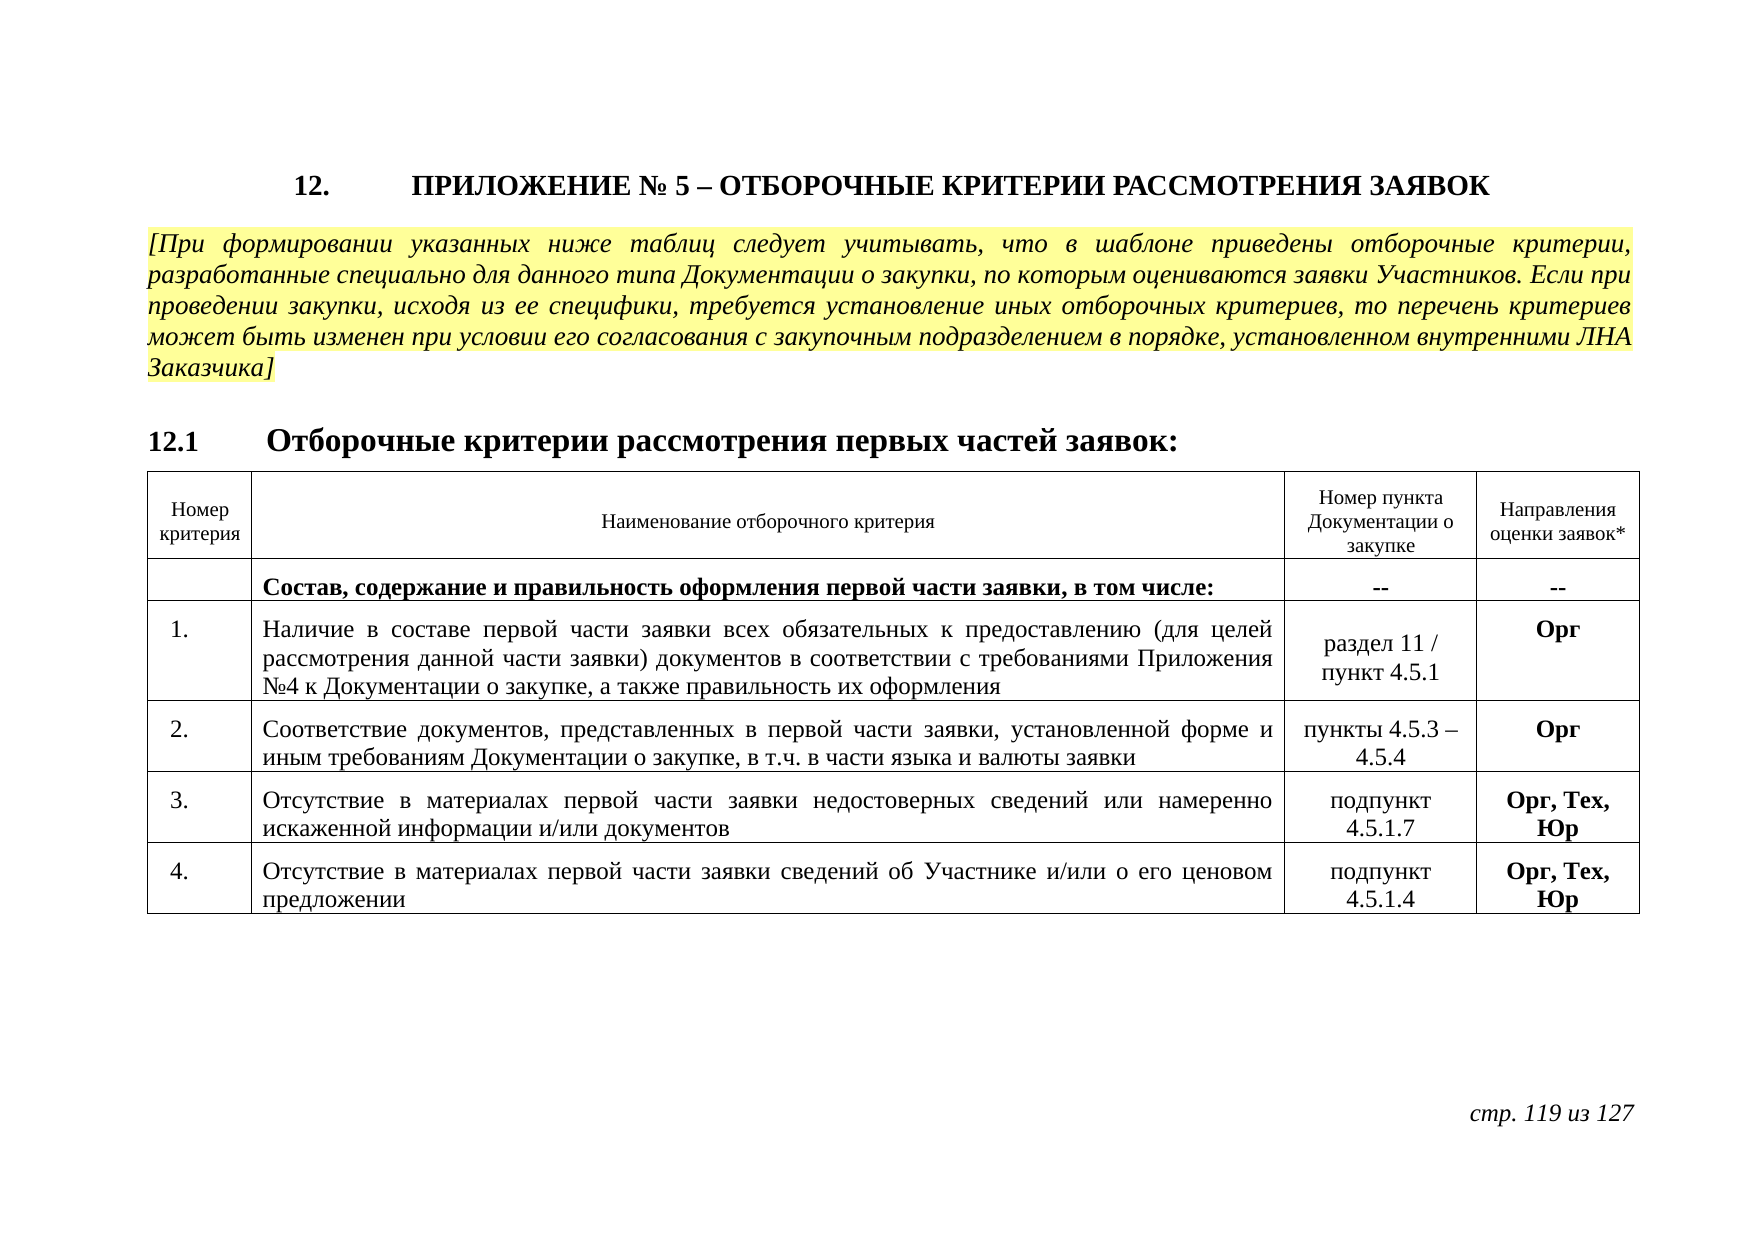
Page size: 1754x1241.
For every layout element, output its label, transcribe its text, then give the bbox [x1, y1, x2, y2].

table_cell -- [1477, 559, 1639, 600]
table_cell [148, 772, 251, 842]
subtitle Отборочные критерии рассмотрения первых частей заявок: [148, 420, 1636, 458]
table_cell пункты 4.5.3 – 4.5.4 [1285, 701, 1476, 771]
table_cell Орг [1477, 601, 1639, 700]
table_cell Отсутствие в материалах первой части заявки сведений об Участнике и/или о его ценовом предложении [252, 843, 1284, 913]
table_cell [148, 559, 251, 600]
table_cell Состав, содержание и правильность оформления первой части заявки, в том числе: [252, 559, 1284, 600]
table_cell [148, 601, 251, 700]
table_cell Наличие в составе первой части заявки всех обязательных к предоставлению (для целей рассмотрения данной части заявки) документов в соответствии с требованиями Приложения №4 к Документации о закупке, а также правильность их оформления [252, 601, 1284, 700]
table_cell Отсутствие в материалах первой части заявки недостоверных сведений или намеренно искаженной информации и/или документов [252, 772, 1284, 842]
table_cell Орг, Тех, Юр [1477, 772, 1639, 842]
table_cell подпункт 4.5.1.4 [1285, 843, 1476, 913]
table_header Направления оценки заявок* [1477, 472, 1639, 558]
table_cell [148, 843, 251, 913]
table_cell [148, 701, 251, 771]
table_cell раздел 11 / пункт 4.5.1 [1285, 601, 1476, 700]
table_cell подпункт 4.5.1.7 [1285, 772, 1476, 842]
table_cell Орг [1477, 701, 1639, 771]
table_cell Орг, Тех, Юр [1477, 843, 1639, 913]
table_cell -- [1285, 559, 1476, 600]
subtitle ПРИЛОЖЕНИЕ № 5 – ОТБОРОЧНЫЕ КРИТЕРИИ РАССМОТРЕНИЯ ЗАЯВОК [148, 168, 1636, 202]
table_header Номер критерия [148, 472, 251, 558]
table_cell Соответствие документов, представленных в первой части заявки, установленной форме и иным требованиям Документации о закупке, в т.ч. в части языка и валюты заявки [252, 701, 1284, 771]
table_header Номер пункта Документации о закупке [1285, 472, 1476, 558]
text [При формировании указанных ниже таблиц следует учитывать, что в шаблоне приведены отборочные критерии, разработанные специально для данного типа Документации о закупки, по которым оцениваются заявки Участников. Если при проведении закупки, исходя из ее специфики, требуется установление иных отборочных критериев, то перечень критериев может быть изменен при условии его согласования с закупочным подразделением в порядке, установленном внутренними ЛНА Заказчика] [275, 227, 1636, 382]
table_header Наименование отборочного критерия [252, 472, 1284, 558]
